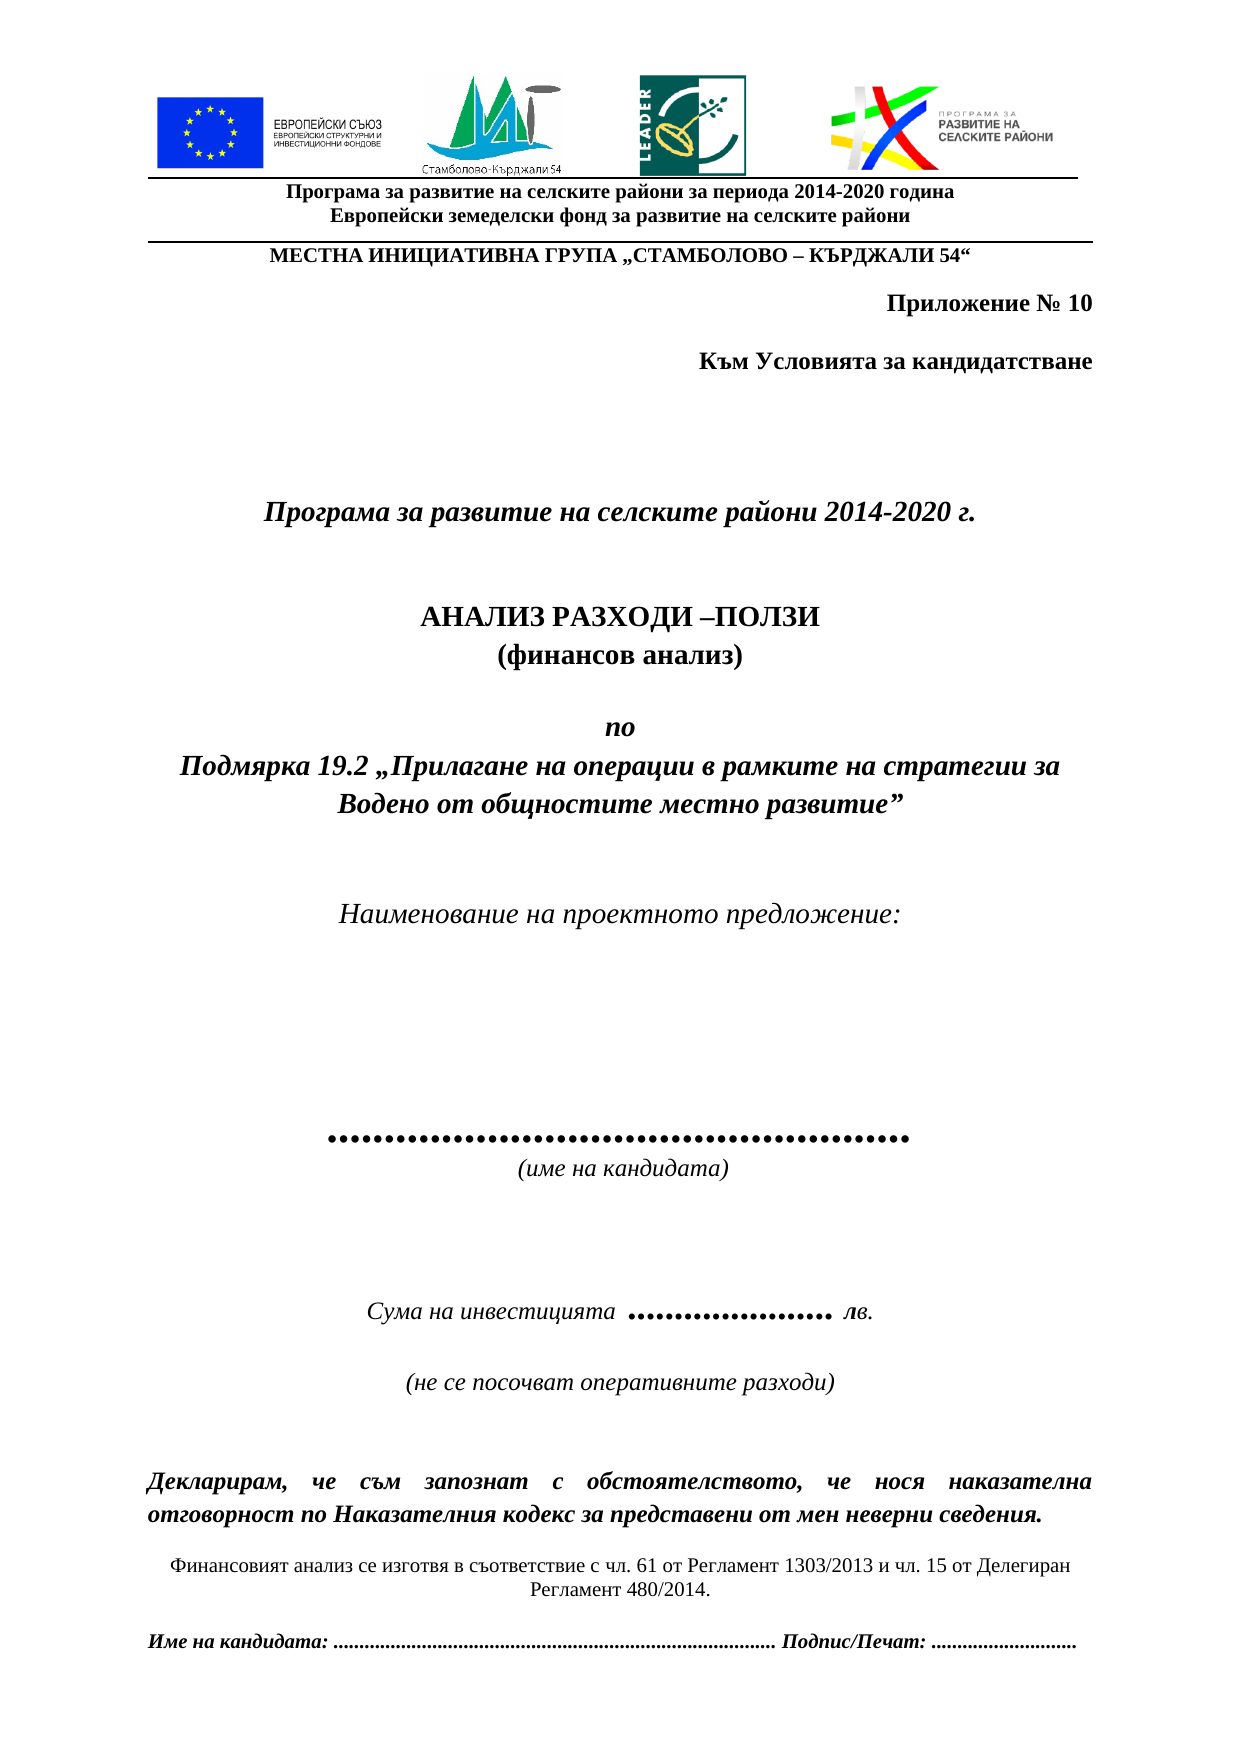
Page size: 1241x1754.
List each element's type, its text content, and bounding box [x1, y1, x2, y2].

text Подмярка 19.2 „Прилагане на операции в рамките на стратегии за Водено от общностите местно развитие” [148, 748, 1093, 820]
text Сума на инвестицията ...................... лв. [148, 1285, 1093, 1328]
picture [639, 75, 747, 176]
text Приложение № 10 [148, 288, 1093, 317]
text по [148, 709, 1093, 743]
text ................................................... [148, 1100, 1093, 1153]
text Програма за развитие на селските райони 2014-2020 г. [148, 494, 1093, 528]
text (име на кандидата) [148, 1153, 1093, 1181]
text АНАЛИЗ РАЗХОДИ –ПОЛЗИ [148, 599, 1093, 632]
text (не се посочват оперативните разходи) [148, 1367, 1093, 1396]
text Към Условията за кандидатстване [148, 346, 1093, 375]
picture [147, 86, 407, 176]
picture [818, 80, 1062, 176]
picture [422, 73, 562, 176]
text Декларирам, че съм запознат с обстоятелството, че нося наказателна отговорност по Наказателния кодекс за представени от мен неверни сведения. [148, 1466, 1093, 1528]
text (финансов анализ) [148, 637, 1093, 671]
text Наименование на проектното предложение: [148, 896, 1093, 930]
